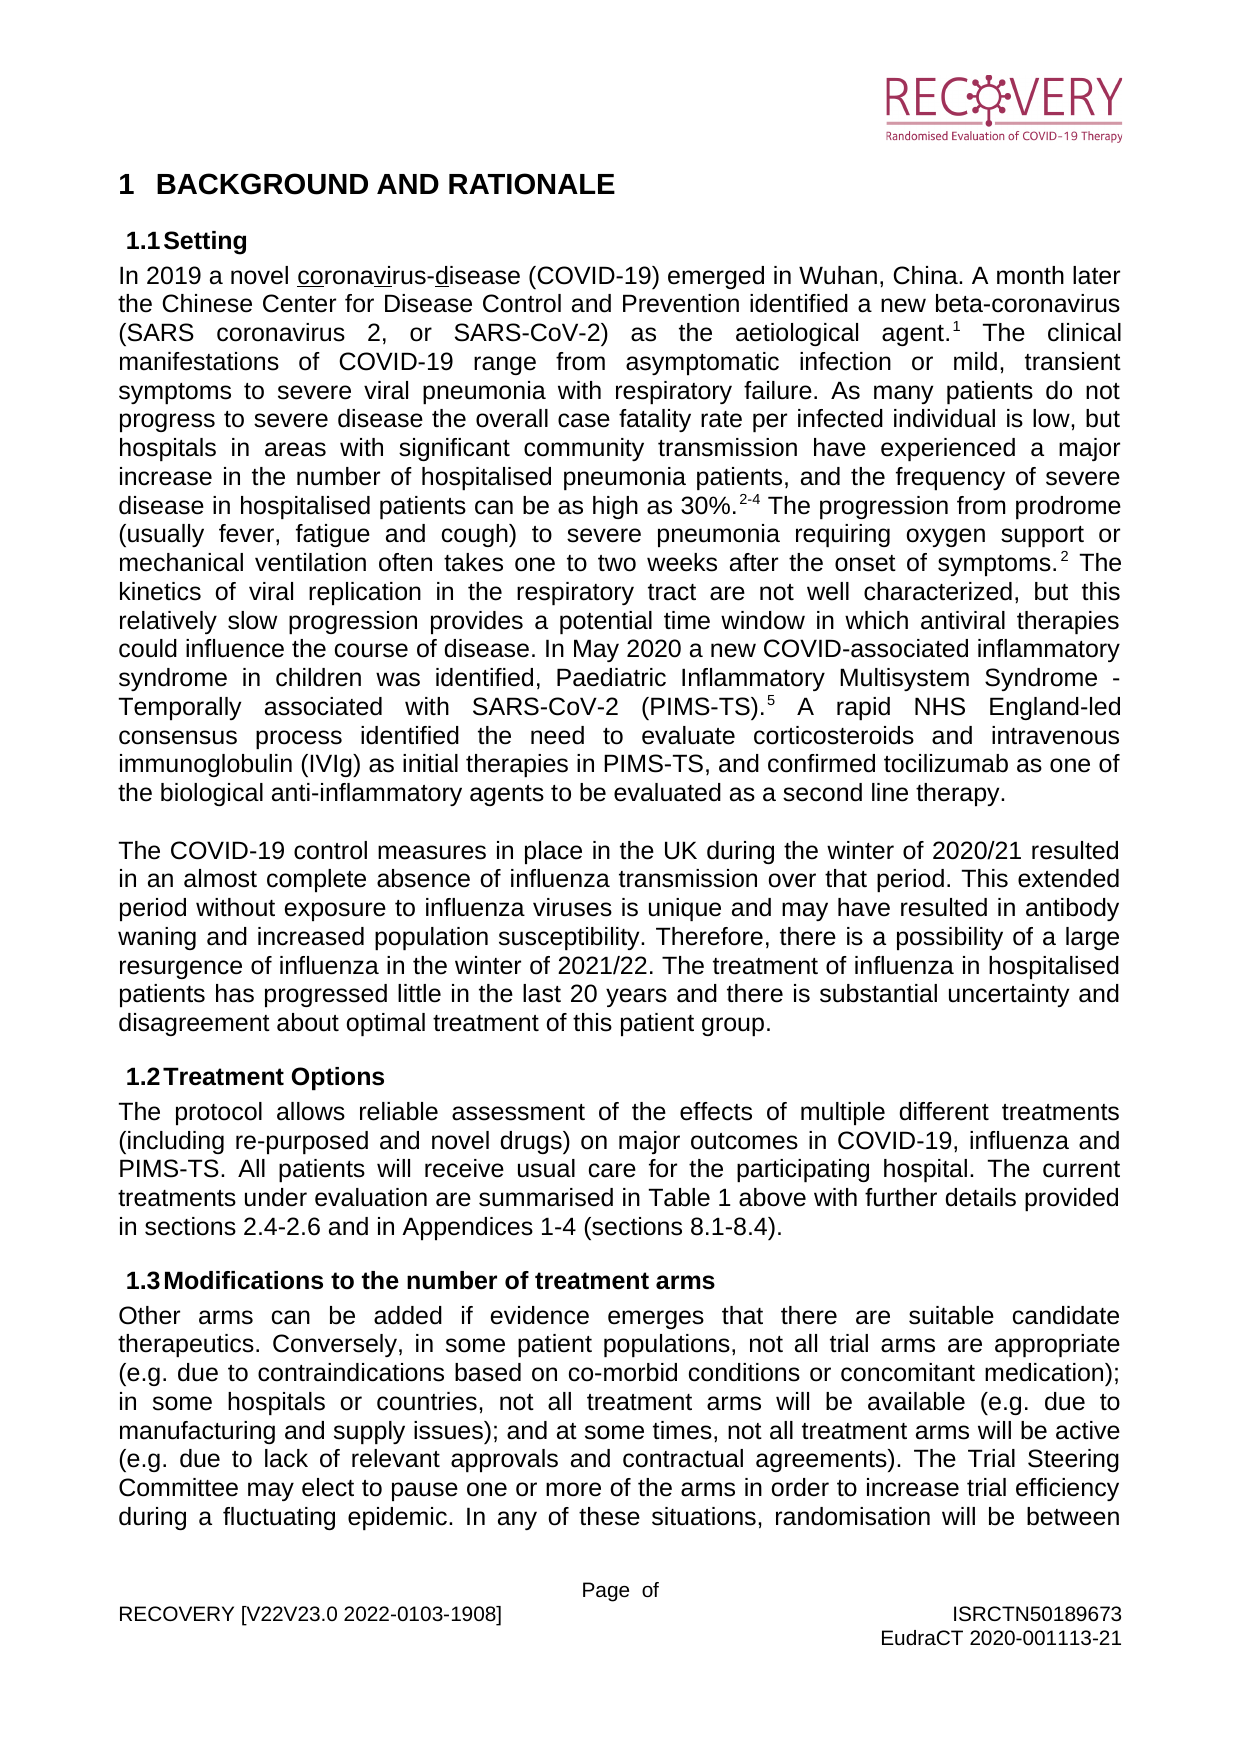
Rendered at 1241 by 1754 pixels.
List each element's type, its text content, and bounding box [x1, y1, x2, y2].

picture [886, 75, 1123, 143]
subtitle Treatment Options [126, 1062, 1122, 1091]
subtitle Modifications to the number of treatment arms [126, 1266, 1122, 1294]
subtitle Setting [126, 226, 1122, 254]
text The protocol allows reliable assessment of the effects of multiple different treatments (including re-purposed and novel drugs) on major outcomes in COVID-19, influenza and PIMS-TS. All patients will receive usual care for the participating hospital. The current treatments under evaluation are summarised in Table 1 above with further details provided in sections 2.4-2.6 and in Appendices 1-4 (sections 8.1-8.4). [118, 1097, 1122, 1241]
text In 2019 a novel coronavirus-disease (COVID-19) emerged in Wuhan, China. A month later the Chinese Center for Disease Control and Prevention identified a new beta-coronavirus (SARS coronavirus 2, or SARS-CoV-2) as the aetiological agent.1 The clinical manifestations of COVID-19 range from asymptomatic infection or mild, transient symptoms to severe viral pneumonia with respiratory failure. As many patients do not progress to severe disease the overall case fatality rate per infected individual is low, but hospitals in areas with significant community transmission have experienced a major increase in the number of hospitalised pneumonia patients, and the frequency of severe disease in hospitalised patients can be as high as 30%.2-4 The progression from prodrome (usually fever, fatigue and cough) to severe pneumonia requiring oxygen support or mechanical ventilation often takes one to two weeks after the onset of symptoms.2 The kinetics of viral replication in the respiratory tract are not well characterized, but this relatively slow progression provides a potential time window in which antiviral therapies could influence the course of disease. In May 2020 a new COVID-associated inflammatory syndrome in children was identified, Paediatric Inflammatory Multisystem Syndrome - Temporally associated with SARS-CoV-2 (PIMS-TS).5 A rapid NHS England-led consensus process identified the need to evaluate corticosteroids and intravenous immunoglobulin (IVIg) as initial therapies in PIMS-TS, and confirmed tocilizumab as one of the biological anti-inflammatory agents to be evaluated as a second line therapy. [118, 261, 1122, 807]
subtitle BACKGROUND AND RATIONALE [118, 167, 1122, 201]
text The COVID-19 control measures in place in the UK during the winter of 2020/21 resulted in an almost complete absence of influenza transmission over that period. This extended period without exposure to influenza viruses is unique and may have resulted in antibody waning and increased population susceptibility. Therefore, there is a possibility of a large resurgence of influenza in the winter of 2021/22. The treatment of influenza in hospitalised patients has progressed little in the last 20 years and there is substantial uncertainty and disagreement about optimal treatment of this patient group. [118, 836, 1122, 1037]
